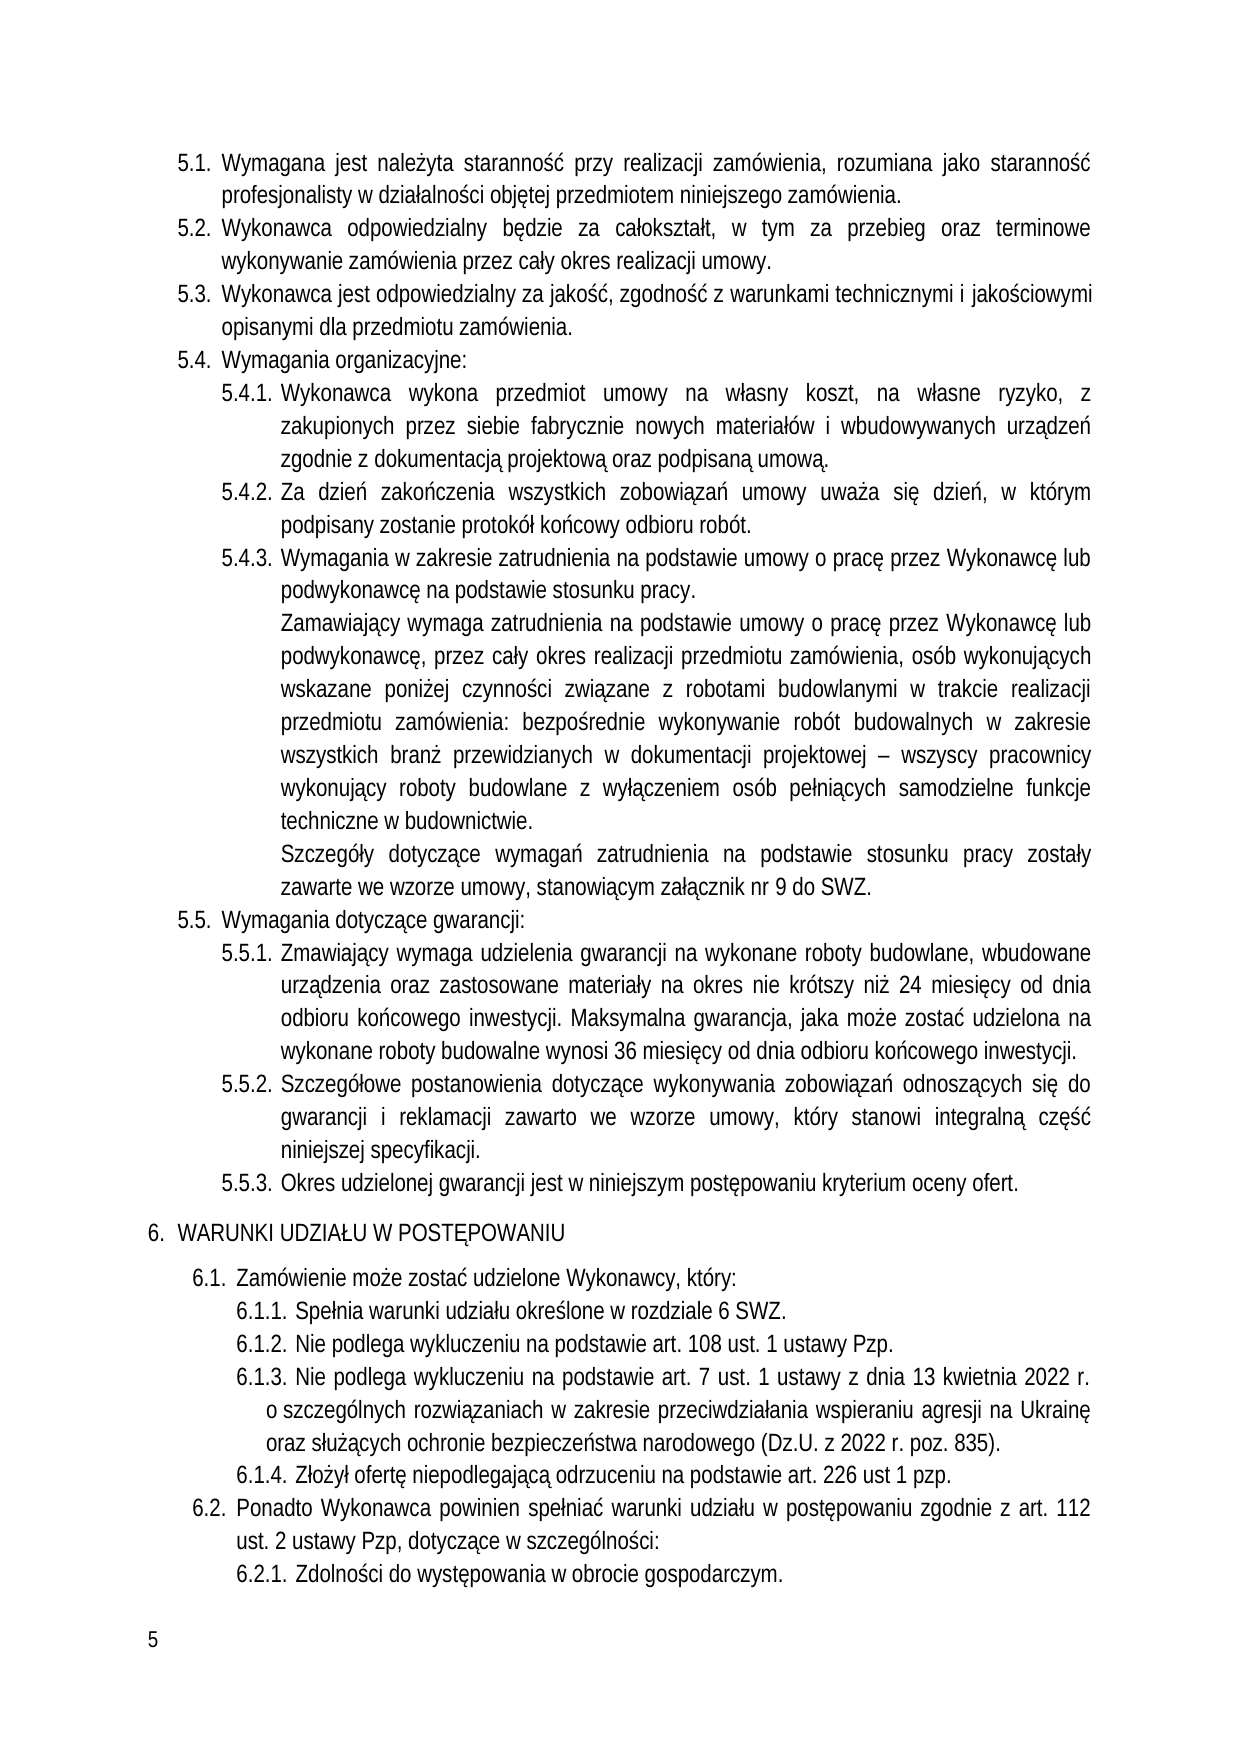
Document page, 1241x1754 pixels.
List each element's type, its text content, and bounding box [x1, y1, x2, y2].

list Złożył ofertę niepodlegającą odrzuceniu na podstawie art. 226 ust 1 pzp. [236, 1461, 1093, 1489]
list Zmawiający wymaga udzielenia gwarancji na wykonane roboty budowlane, wbudowane urządzenia oraz zastosowane materiały na okres nie krótszy niż 24 miesięcy od dnia odbioru końcowego inwestycji. Maksymalna gwarancja, jaka może zostać udzielona na wykonane roboty budowalne wynosi 36 miesięcy od dnia odbioru końcowego inwestycji. [221, 938, 1093, 1065]
list WARUNKI UDZIAŁU W POSTĘPOWANIU [148, 1218, 1093, 1246]
list Zdolności do występowania w obrocie gospodarczym. [236, 1559, 1093, 1588]
list Spełnia warunki udziału określone w rozdziale 6 SWZ. [236, 1296, 1093, 1324]
list Wymagania organizacyjne: [177, 345, 1093, 374]
list Zamawiający wymaga zatrudnienia na podstawie umowy o pracę przez Wykonawcę lub podwykonawcę, przez cały okres realizacji przedmiotu zamówienia, osób wykonujących wskazane poniżej czynności związane z robotami budowlanymi w trakcie realizacji przedmiotu zamówienia: bezpośrednie wykonywanie robót budowalnych w zakresie wszystkich branż przewidzianych w dokumentacji projektowej – wszyscy pracownicy wykonujący roboty budowlane z wyłączeniem osób pełniących samodzielne funkcje techniczne w budownictwie. [281, 608, 1093, 834]
list Zamówienie może zostać udzielone Wykonawcy, który: [192, 1263, 1093, 1292]
list Wymagania dotyczące gwarancji: [177, 905, 1093, 933]
list Nie podlega wykluczeniu na podstawie art. 7 ust. 1 ustawy z dnia 13 kwietnia 2022 r. o szczególnych rozwiązaniach w zakresie przeciwdziałania wspieraniu agresji na Ukrainę oraz służących ochronie bezpieczeństwa narodowego (Dz.U. z 2022 r. poz. 835). [236, 1362, 1093, 1456]
list Ponadto Wykonawca powinien spełniać warunki udziału w postępowaniu zgodnie z art. 112 ust. 2 ustawy Pzp, dotyczące w szczególności: [192, 1493, 1093, 1555]
list Wymagania w zakresie zatrudnienia na podstawie umowy o pracę przez Wykonawcę lub podwykonawcę na podstawie stosunku pracy. [221, 543, 1093, 604]
list Nie podlega wykluczeniu na podstawie art. 108 ust. 1 ustawy Pzp. [236, 1329, 1093, 1357]
list Szczegóły dotyczące wymagań zatrudnienia na podstawie stosunku pracy zostały zawarte we wzorze umowy, stanowiącym załącznik nr 9 do SWZ. [281, 839, 1093, 900]
list Wykonawca wykona przedmiot umowy na własny koszt, na własne ryzyko, z zakupionych przez siebie fabrycznie nowych materiałów i wbudowywanych urządzeń zgodnie z dokumentacją projektową oraz podpisaną umową. [221, 378, 1093, 472]
list Za dzień zakończenia wszystkich zobowiązań umowy uważa się dzień, w którym podpisany zostanie protokół końcowy odbioru robót. [221, 477, 1093, 538]
list Wymagana jest należyta staranność przy realizacji zamówienia, rozumiana jako staranność profesjonalisty w działalności objętej przedmiotem niniejszego zamówienia. [177, 148, 1093, 209]
list Szczegółowe postanowienia dotyczące wykonywania zobowiązań odnoszących się do gwarancji i reklamacji zawarto we wzorze umowy, który stanowi integralną część niniejszej specyfikacji. [221, 1069, 1093, 1164]
list Wykonawca jest odpowiedzialny za jakość, zgodność z warunkami technicznymi i jakościowymi opisanymi dla przedmiotu zamówienia. [177, 279, 1093, 341]
list Okres udzielonej gwarancji jest w niniejszym postępowaniu kryterium oceny ofert. [221, 1168, 1093, 1197]
list Wykonawca odpowiedzialny będzie za całokształt, w tym za przebieg oraz terminowe wykonywanie zamówienia przez cały okres realizacji umowy. [177, 213, 1093, 275]
